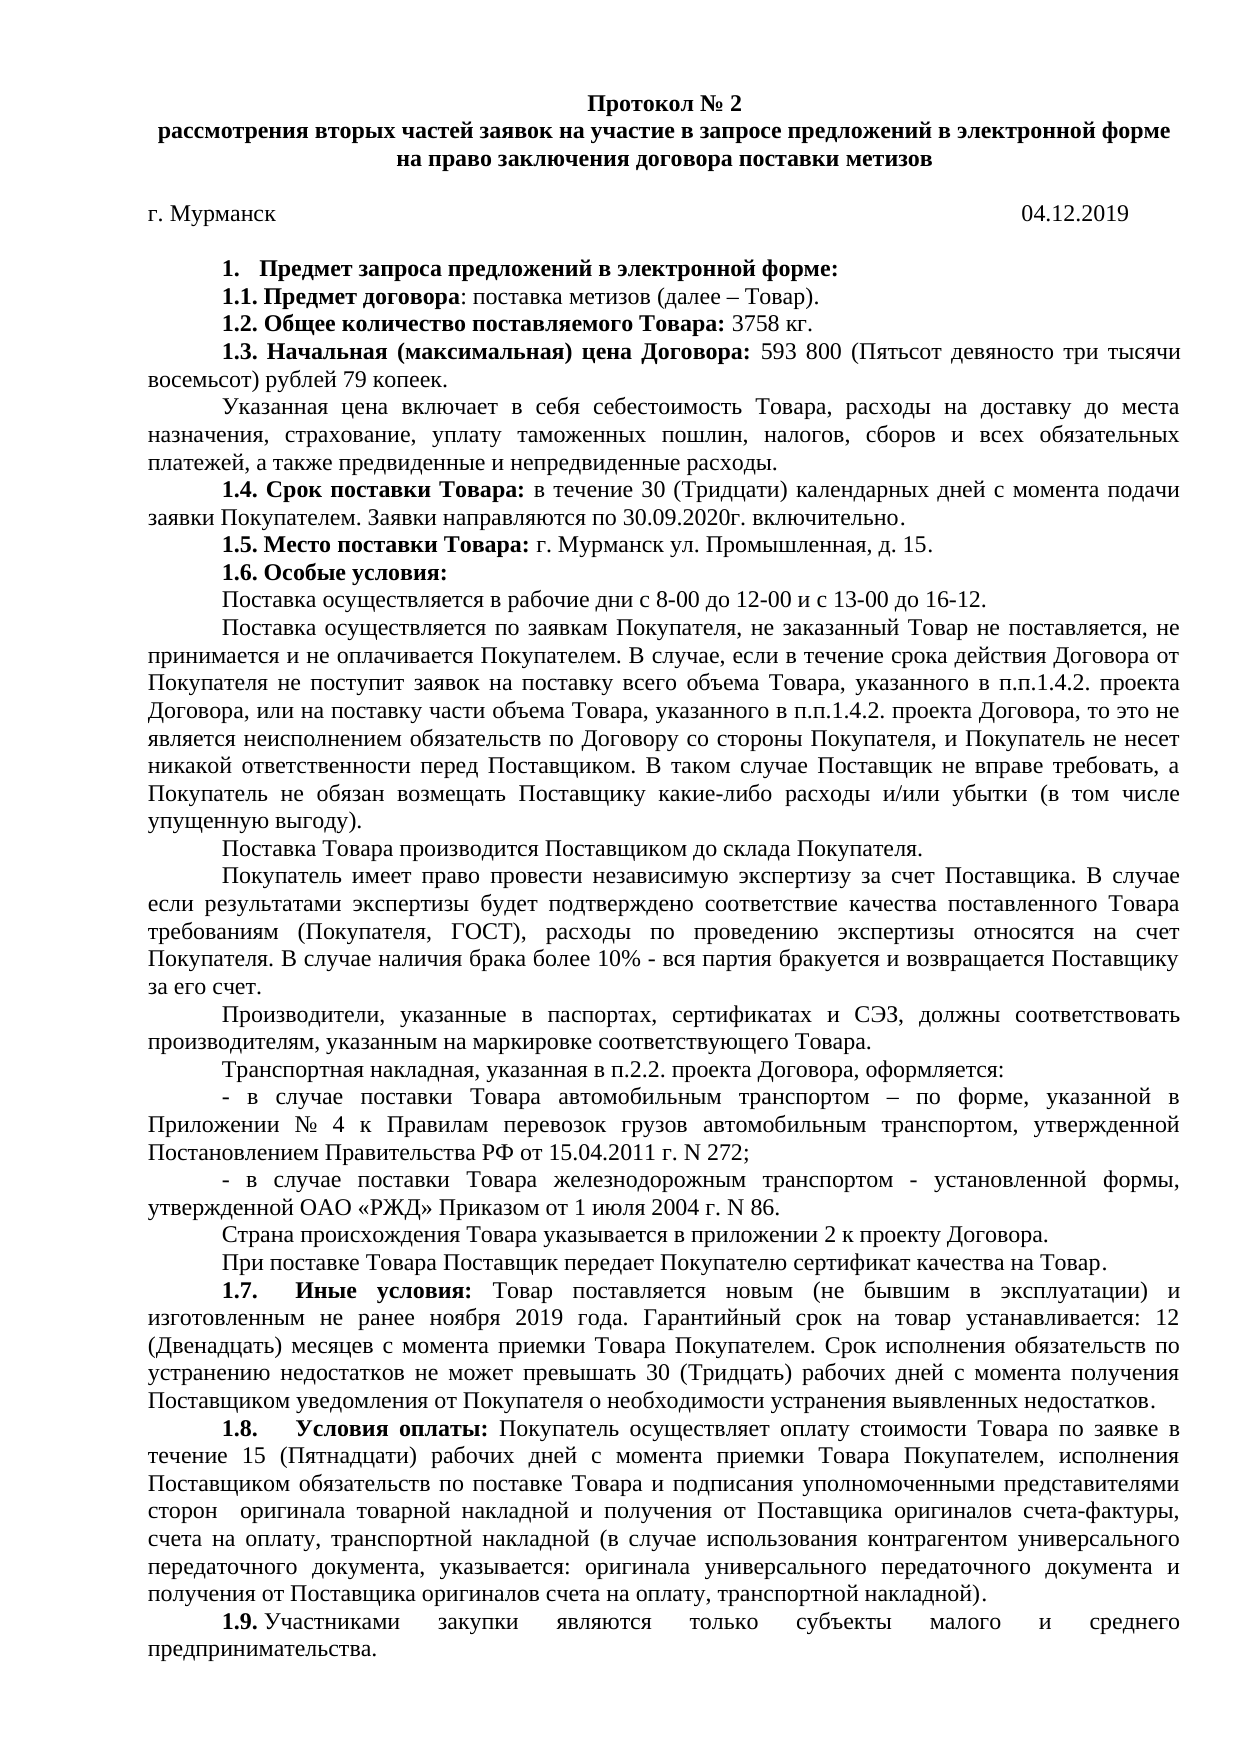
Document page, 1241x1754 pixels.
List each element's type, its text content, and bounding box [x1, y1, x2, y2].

text Поставка осуществляется в рабочие дни с 8-00 до 12-00 и с 13-00 до 16-12. [148, 586, 1181, 613]
text Поставка Товара производится Поставщиком до склада Покупателя. [148, 834, 1181, 862]
text 1.2. Общее количество поставляемого Товара: 3758 кг. [148, 309, 1181, 337]
text рассмотрения вторых частей заявок на участие в запросе предложений в электронной форме на право заключения договора поставки метизов [148, 116, 1181, 171]
text 1.9. Участниками закупки являются только субъекты малого и среднего предпринимательства. [148, 1607, 1181, 1662]
text Протокол № 2 [148, 89, 1181, 116]
text 1.4. Срок поставки Товара: в течение 30 (Тридцати) календарных дней с момента подачи заявки Покупателем. Заявки направляются по 30.09.2020г. включительно. [148, 475, 1181, 530]
text 1.6. Особые условия: [148, 558, 1181, 586]
list Условия оплаты: Покупатель осуществляет оплату стоимости Товара по заявке в течение 15 (Пятнадцати) рабочих дней с момента приемки Товара Покупателем, исполнения Поставщиком обязательств по поставке Товара и подписания уполномоченными представителями сторон оригинала товарной накладной и получения от Поставщика оригиналов счета-фактуры, счета на оплату, транспортной накладной (в случае использования контрагентом универсального передаточного документа, указывается: оригинала универсального передаточного документа и получения от Поставщика оригиналов счета на оплату, транспортной накладной). [148, 1414, 1181, 1607]
text Покупатель имеет право провести независимую экспертизу за счет Поставщика. В случае если результатами экспертизы будет подтверждено соответствие качества поставленного Товара требованиям (Покупателя, ГОСТ), расходы по проведению экспертизы относятся на счет Покупателя. В случае наличия брака более 10% - вся партия бракуется и возвращается Поставщику за его счет. [148, 862, 1181, 999]
text г. Мурманск 04.12.2019 [148, 199, 1181, 227]
subtitle Предмет запроса предложений в электронной форме: [222, 254, 1181, 282]
text Производители, указанные в паспортах, сертификатах и СЭЗ, должны соответствовать производителям, указанным на маркировке соответствующего Товара. [148, 999, 1181, 1055]
text Транспортная накладная, указанная в п.2.2. проекта Договора, оформляется: [148, 1055, 1181, 1082]
text - в случае поставки Товара автомобильным транспортом – по форме, указанной в Приложении № 4 к Правилам перевозок грузов автомобильным транспортом, утвержденной Постановлением Правительства РФ от 15.04.2011 г. N 272; [148, 1082, 1181, 1165]
text 1.5. Место поставки Товара: г. Мурманск ул. Промышленная, д. 15. [148, 530, 1181, 558]
text Поставка осуществляется по заявкам Покупателя, не заказанный Товар не поставляется, не принимается и не оплачивается Покупателем. В случае, если в течение срока действия Договора от Покупателя не поступит заявок на поставку всего объема Товара, указанного в п.п.1.4.2. проекта Договора, или на поставку части объема Товара, указанного в п.п.1.4.2. проекта Договора, то это не является неисполнением обязательств по Договору со стороны Покупателя, и Покупатель не несет никакой ответственности перед Поставщиком. В таком случае Поставщик не вправе требовать, а Покупатель не обязан возмещать Поставщику какие-либо расходы и/или убытки (в том числе упущенную выгоду). [148, 613, 1181, 834]
text Страна происхождения Товара указывается в приложении 2 к проекту Договора. [148, 1220, 1181, 1248]
text При поставке Товара Поставщик передает Покупателю сертификат качества на Товар. [148, 1248, 1181, 1276]
text Указанная цена включает в себя себестоимость Товара, расходы на доставку до места назначения, страхование, уплату таможенных пошлин, налогов, сборов и всех обязательных платежей, а также предвиденные и непредвиденные расходы. [148, 392, 1181, 475]
text 1.3. Начальная (максимальная) цена Договора: 593 800 (Пятьсот девяносто три тысячи восемьсот) рублей 79 копеек. [148, 337, 1181, 392]
text 1.1. Предмет договора: поставка метизов (далее – Товар). [148, 282, 1181, 309]
text - в случае поставки Товара железнодорожным транспортом - установленной формы, утвержденной ОАО «РЖД» Приказом от 1 июля 2004 г. N 86. [148, 1165, 1181, 1220]
list Иные условия: Товар поставляется новым (не бывшим в эксплуатации) и изготовленным не ранее ноября 2019 года. Гарантийный срок на товар устанавливается: 12 (Двенадцать) месяцев с момента приемки Товара Покупателем. Срок исполнения обязательств по устранению недостатков не может превышать 30 (Тридцать) рабочих дней с момента получения Поставщиком уведомления от Покупателя о необходимости устранения выявленных недостатков. [148, 1276, 1181, 1414]
